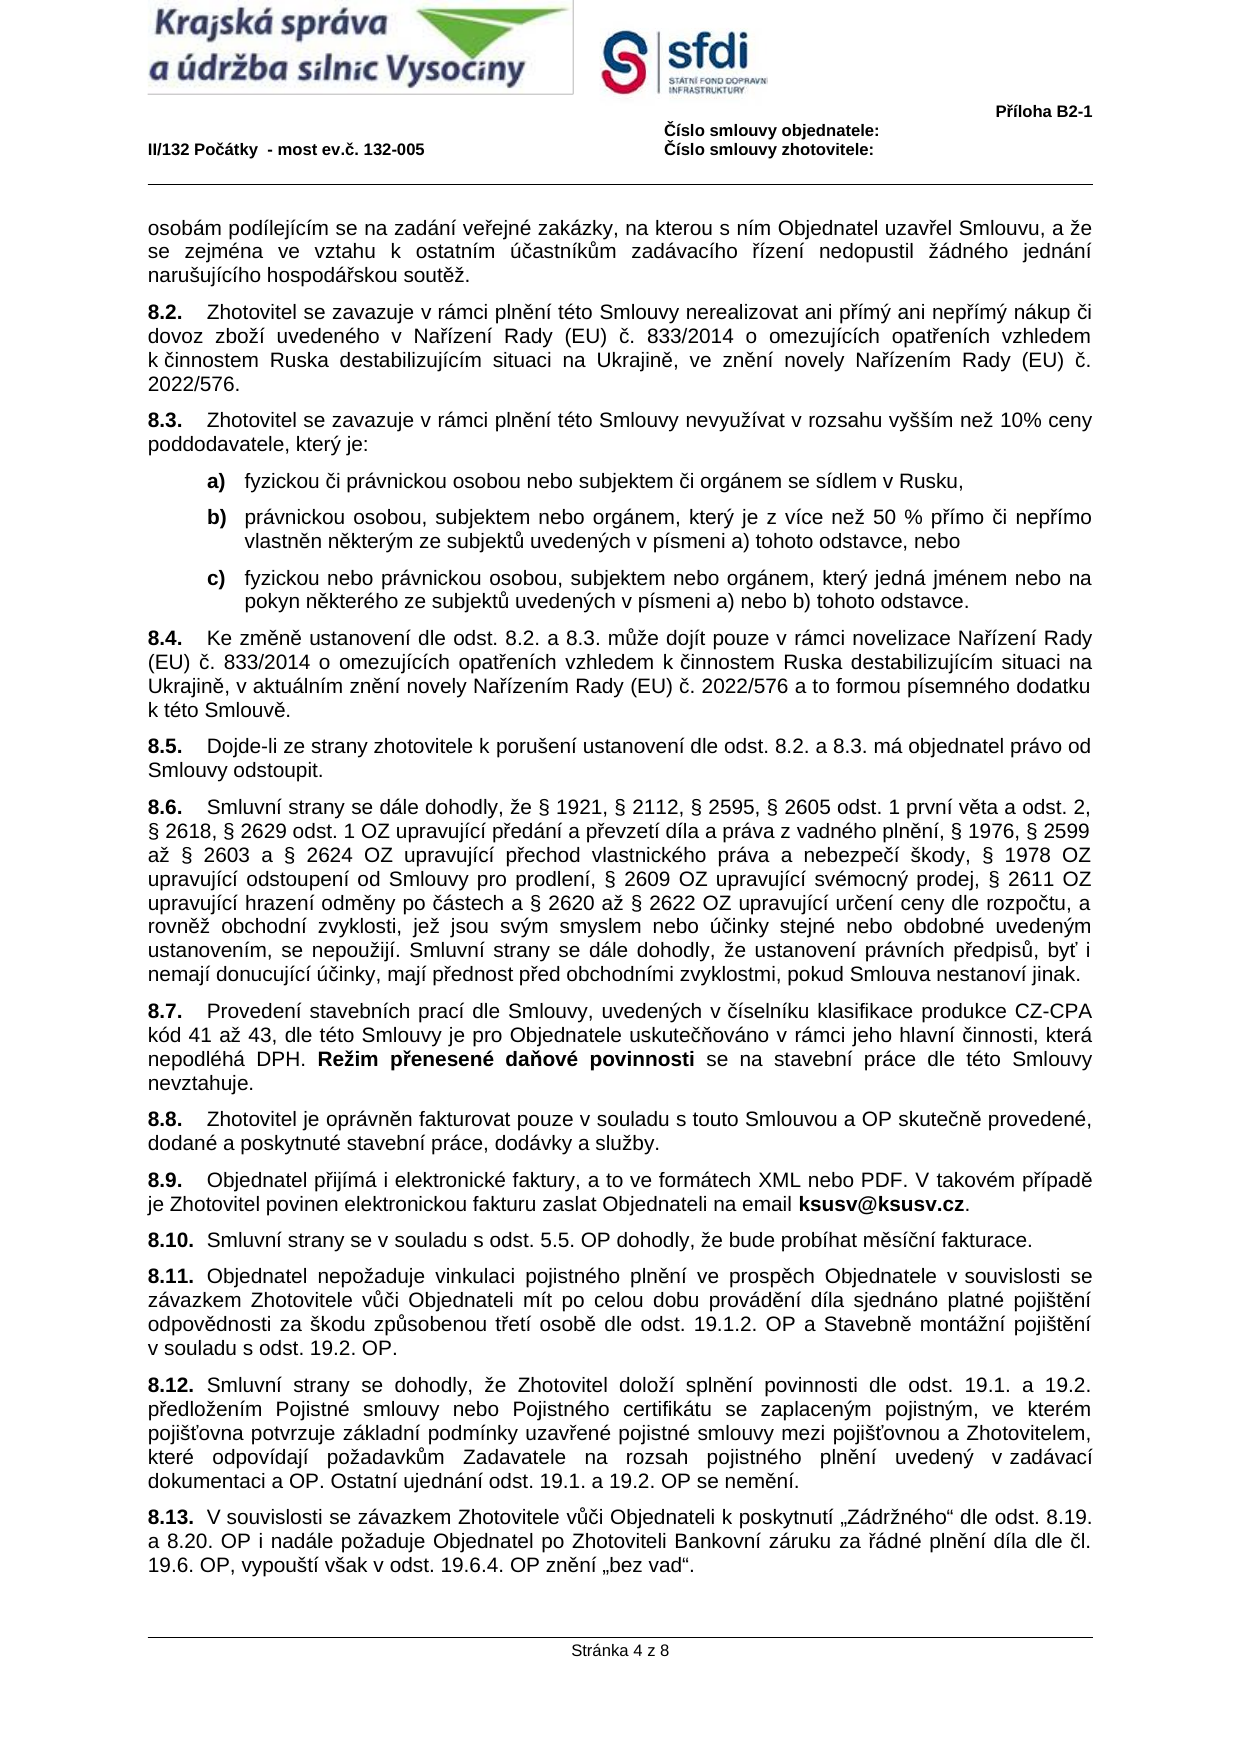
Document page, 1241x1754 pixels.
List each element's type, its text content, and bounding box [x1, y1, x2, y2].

list Zhotovitel se zavazuje v rámci plnění této Smlouvy nevyužívat v rozsahu vyšším než 10% ceny poddodavatele, který je: [148, 408, 1093, 456]
picture [147, 0, 574, 96]
list Provedení stavebních prací dle Smlouvy, uvedených v číselníku klasifikace produkce CZ-CPA kód 41 až 43, dle této Smlouvy je pro Objednatele uskutečňováno v rámci jeho hlavní činnosti, která nepodléhá DPH. Režim přenesené daňové povinnosti se na stavební práce dle této Smlouvy nevztahuje. [148, 999, 1093, 1094]
list fyzickou či právnickou osobou nebo subjektem či orgánem se sídlem v Rusku, [207, 468, 1093, 492]
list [148, 215, 1093, 287]
list Smluvní strany se dále dohodly, že § 1921, § 2112, § 2595, § 2605 odst. 1 první věta a odst. 2, § 2618, § 2629 odst. 1 OZ upravující předání a převzetí díla a práva z vadného plnění, § 1976, § 2599 až § 2603 a § 2624 OZ upravující přechod vlastnického práva a nebezpečí škody, § 1978 OZ upravující odstoupení od Smlouvy pro prodlení, § 2609 OZ upravující svémocný prodej, § 2611 OZ upravující hrazení odměny po částech a § 2620 až § 2622 OZ upravující určení ceny dle rozpočtu, a rovněž obchodní zvyklosti, jež jsou svým smyslem nebo účinky stejné nebo obdobné uvedeným ustanovením, se nepoužijí. Smluvní strany se dále dohodly, že ustanovení právních předpisů, byť i nemají donucující účinky, mají přednost před obchodními zvyklostmi, pokud Smlouva nestanoví jinak. [148, 794, 1093, 986]
list fyzickou nebo právnickou osobou, subjektem nebo orgánem, který jedná jménem nebo na pokyn některého ze subjektů uvedených v písmeni a) nebo b) tohoto odstavce. [207, 565, 1093, 613]
list Ke změně ustanovení dle odst. 8.2. a 8.3. může dojít pouze v rámci novelizace Nařízení Rady (EU) č. 833/2014 o omezujících opatřeních vzhledem k činnostem Ruska destabilizujícím situaci na Ukrajině, v aktuálním znění novely Nařízením Rady (EU) č. 2022/576 a to formou písemného dodatku k této Smlouvě. [148, 626, 1093, 722]
list Objednatel přijímá i elektronické faktury, a to ve formátech XML nebo PDF. V takovém případě je Zhotovitel povinen elektronickou fakturu zaslat Objednateli na email ksusv@ksusv.cz. [148, 1167, 1093, 1215]
list Smluvní strany se dohodly, že Zhotovitel doloží splnění povinnosti dle odst. 19.1. a 19.2. předložením Pojistné smlouvy nebo Pojistného certifikátu se zaplaceným pojistným, ve kterém pojišťovna potvrzuje základní podmínky uzavřené pojistné smlouvy mezi pojišťovnou a Zhotovitelem, které odpovídají požadavkům Zadavatele na rozsah pojistného plnění uvedený v zadávací dokumentaci a OP. Ostatní ujednání odst. 19.1. a 19.2. OP se nemění. [148, 1373, 1093, 1492]
list Dojde-li ze strany zhotovitele k porušení ustanovení dle odst. 8.2. a 8.3. má objednatel právo od Smlouvy odstoupit. [148, 734, 1093, 782]
list Objednatel nepožaduje vinkulaci pojistného plnění ve prospěch Objednatele v souvislosti se závazkem Zhotovitele vůči Objednateli mít po celou dobu provádění díla sjednáno platné pojištění odpovědnosti za škodu způsobenou třetí osobě dle odst. 19.1.2. OP a Stavebně montážní pojištění v souladu s odst. 19.2. OP. [148, 1264, 1093, 1360]
list právnickou osobou, subjektem nebo orgánem, který je z více než 50 % přímo či nepřímo vlastněn některým ze subjektů uvedených v písmeni a) tohoto odstavce, nebo [207, 505, 1093, 553]
picture [598, 14, 768, 108]
list Smluvní strany se v souladu s odst. 5.5. OP dohodly, že bude probíhat měsíční fakturace. [148, 1228, 1093, 1252]
list Zhotovitel se zavazuje v rámci plnění této Smlouvy nerealizovat ani přímý ani nepřímý nákup či dovoz zboží uvedeného v Nařízení Rady (EU) č. 833/2014 o omezujících opatřeních vzhledem k činnostem Ruska destabilizujícím situaci na Ukrajině, ve znění novely Nařízením Rady (EU) č. 2022/576. [148, 300, 1093, 396]
list Zhotovitel je oprávněn fakturovat pouze v souladu s touto Smlouvou a OP skutečně provedené, dodané a poskytnuté stavební práce, dodávky a služby. [148, 1107, 1093, 1155]
list V souvislosti se závazkem Zhotovitele vůči Objednateli k poskytnutí „Zádržného“ dle odst. 8.19. a 8.20. OP i nadále požaduje Objednatel po Zhotoviteli Bankovní záruku za řádné plnění díla dle čl. 19.6. OP, vypouští však v odst. 19.6.4. OP znění „bez vad“. [148, 1505, 1093, 1577]
